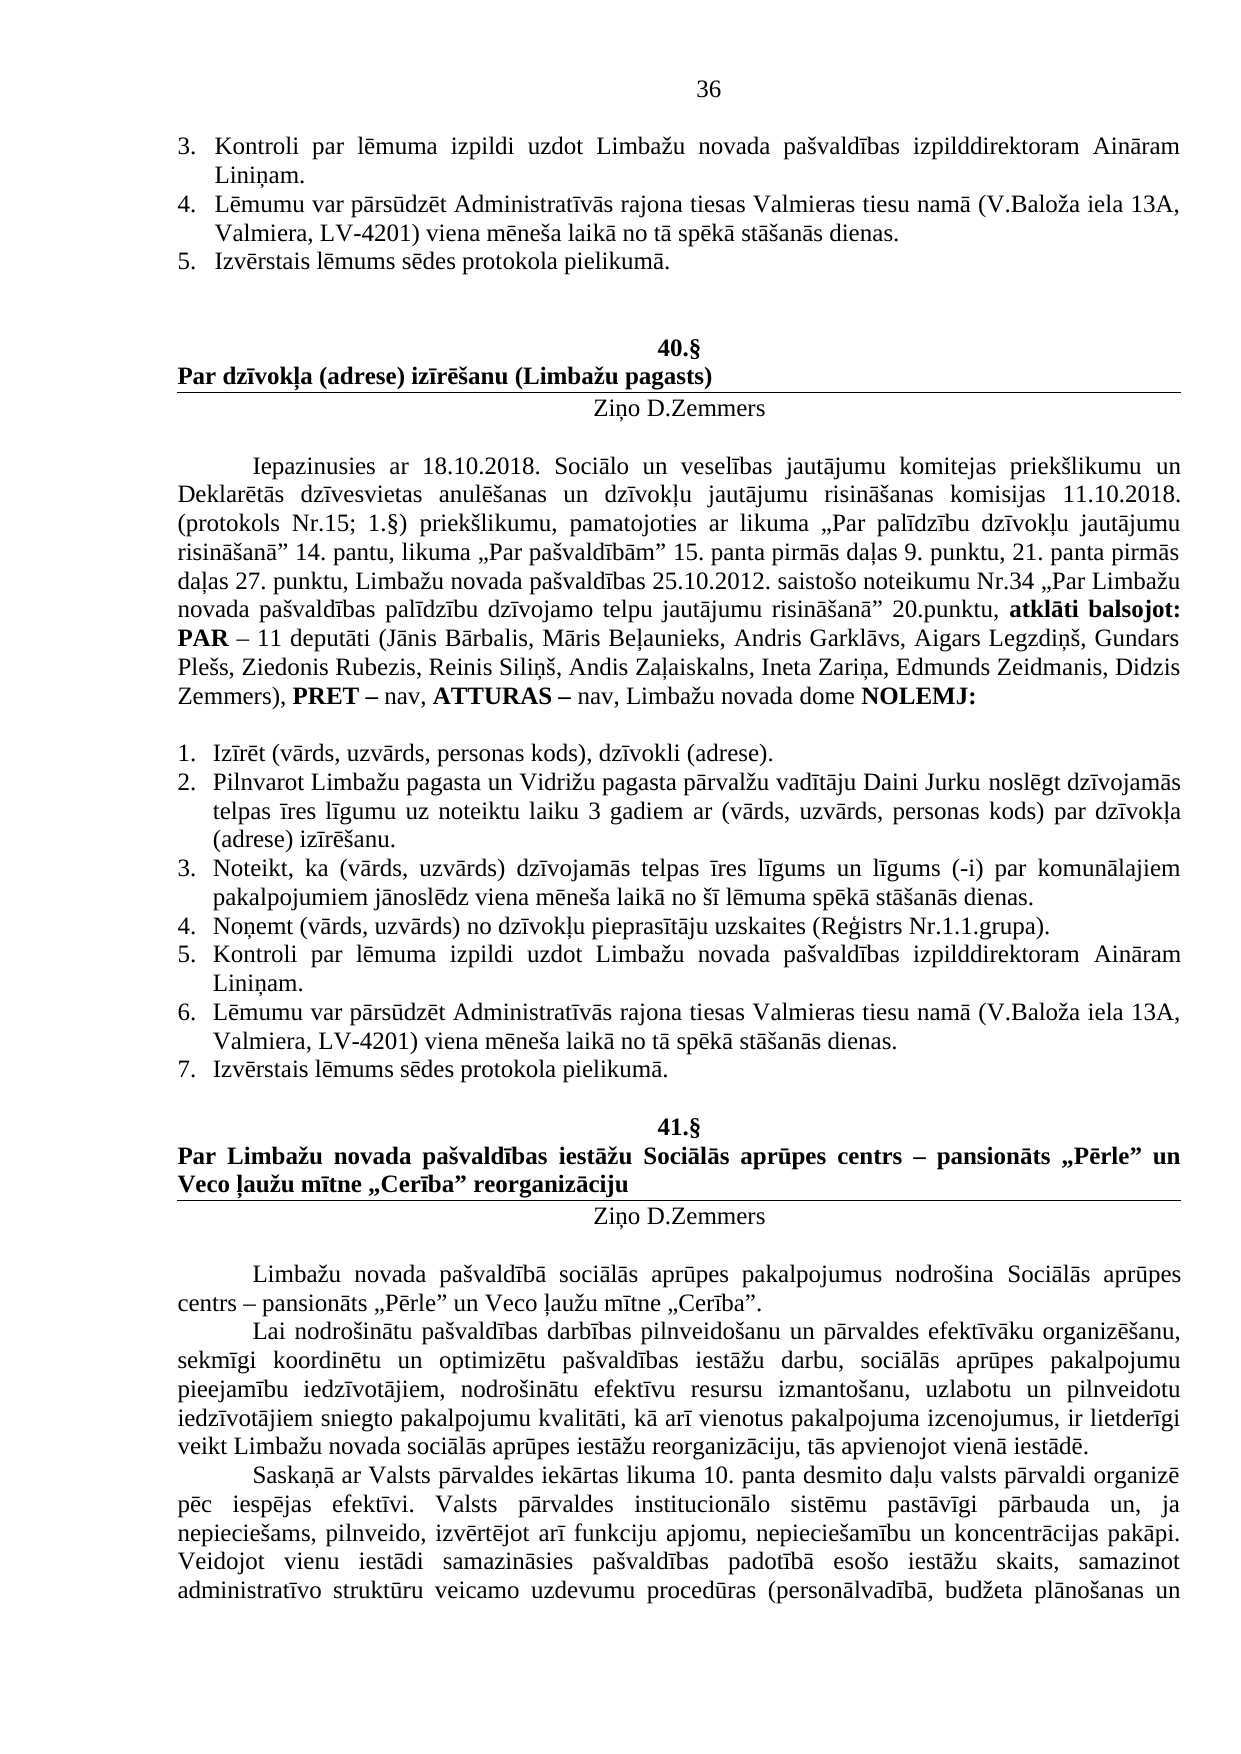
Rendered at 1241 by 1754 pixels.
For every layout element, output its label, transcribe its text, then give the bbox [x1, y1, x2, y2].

list Izīrēt (vārds, uzvārds, personas kods), dzīvokli (adrese). [177, 738, 1181, 767]
list Lēmumu var pārsūdzēt Administratīvās rajona tiesas Valmieras tiesu namā (V.Baloža iela 13A, Valmiera, LV-4201) viena mēneša laikā no tā spēkā stāšanās dienas. [177, 997, 1181, 1054]
list Kontroli par lēmuma izpildi uzdot Limbažu novada pašvaldības izpilddirektoram Aināram Liniņam. [177, 939, 1181, 997]
list Noteikt, ka (vārds, uzvārds) dzīvojamās telpas īres līgums un līgums (-i) par komunālajiem pakalpojumiem jānoslēdz viena mēneša laikā no šī lēmuma spēkā stāšanās dienas. [177, 853, 1181, 911]
text Lai nodrošinātu pašvaldības darbības pilnveidošanu un pārvaldes efektīvāku organizēšanu, sekmīgi koordinētu un optimizētu pašvaldības iestāžu darbu, sociālās aprūpes pakalpojumu pieejamību iedzīvotājiem, nodrošinātu efektīvu resursu izmantošanu, uzlabotu un pilnveidotu iedzīvotājiem sniegto pakalpojumu kvalitāti, kā arī vienotus pakalpojuma izcenojumus, ir lietderīgi veikt Limbažu novada sociālās aprūpes iestāžu reorganizāciju, tās apvienojot vienā iestādē. [177, 1316, 1181, 1460]
list Izvērstais lēmums sēdes protokola pielikumā. [177, 1054, 1181, 1083]
text Par dzīvokļa (adrese) izīrēšanu (Limbažu pagasts) [177, 361, 1181, 392]
text 40.§ [177, 333, 1181, 361]
text Limbažu novada pašvaldībā sociālās aprūpes pakalpojumus nodrošina Sociālās aprūpes centrs – pansionāts „Pērle” un Veco ļaužu mītne „Cerība”. [177, 1259, 1181, 1316]
list Lēmumu var pārsūdzēt Administratīvās rajona tiesas Valmieras tiesu namā (V.Baloža iela 13A, Valmiera, LV-4201) viena mēneša laikā no tā spēkā stāšanās dienas. [177, 189, 1181, 246]
list Izvērstais lēmums sēdes protokola pielikumā. [177, 246, 1181, 275]
list Pilnvarot Limbažu pagasta un Vidrižu pagasta pārvalžu vadītāju Daini Jurku noslēgt dzīvojamās telpas īres līgumu uz noteiktu laiku 3 gadiem ar (vārds, uzvārds, personas kods) par dzīvokļa (adrese) izīrēšanu. [177, 767, 1181, 853]
text Ziņo D.Zemmers [177, 393, 1181, 422]
list Noņemt (vārds, uzvārds) no dzīvokļu pieprasītāju uzskaites (Reģistrs Nr.1.1.grupa). [177, 911, 1181, 939]
text Ziņo D.Zemmers [177, 1201, 1181, 1230]
text Par Limbažu novada pašvaldības iestāžu Sociālās aprūpes centrs – pansionāts „Pērle” un Veco ļaužu mītne „Cerība” reorganizāciju [177, 1141, 1181, 1200]
text Iepazinusies ar 18.10.2018. Sociālo un veselības jautājumu komitejas priekšlikumu un Deklarētās dzīvesvietas anulēšanas un dzīvokļu jautājumu risināšanas komisijas 11.10.2018. (protokols Nr.15; 1.§) priekšlikumu, pamatojoties ar likuma „Par palīdzību dzīvokļu jautājumu risināšanā” 14. pantu, likuma „Par pašvaldībām” 15. panta pirmās daļas 9. punktu, 21. panta pirmās daļas 27. punktu, Limbažu novada pašvaldības 25.10.2012. saistošo noteikumu Nr.34 „Par Limbažu novada pašvaldības palīdzību dzīvojamo telpu jautājumu risināšanā” 20.punktu, atklāti balsojot: PAR – 11 deputāti (Jānis Bārbalis, Māris Beļaunieks, Andris Garklāvs, Aigars Legzdiņš, Gundars Plešs, Ziedonis Rubezis, Reinis Siliņš, Andis Zaļaiskalns, Ineta Zariņa, Edmunds Zeidmanis, Didzis Zemmers), PRET – nav, ATTURAS – nav, Limbažu novada dome NOLEMJ: [177, 451, 1181, 709]
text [177, 1460, 1181, 1604]
list Kontroli par lēmuma izpildi uzdot Limbažu novada pašvaldības izpilddirektoram Aināram Liniņam. [177, 131, 1181, 189]
text 41.§ [177, 1112, 1181, 1141]
